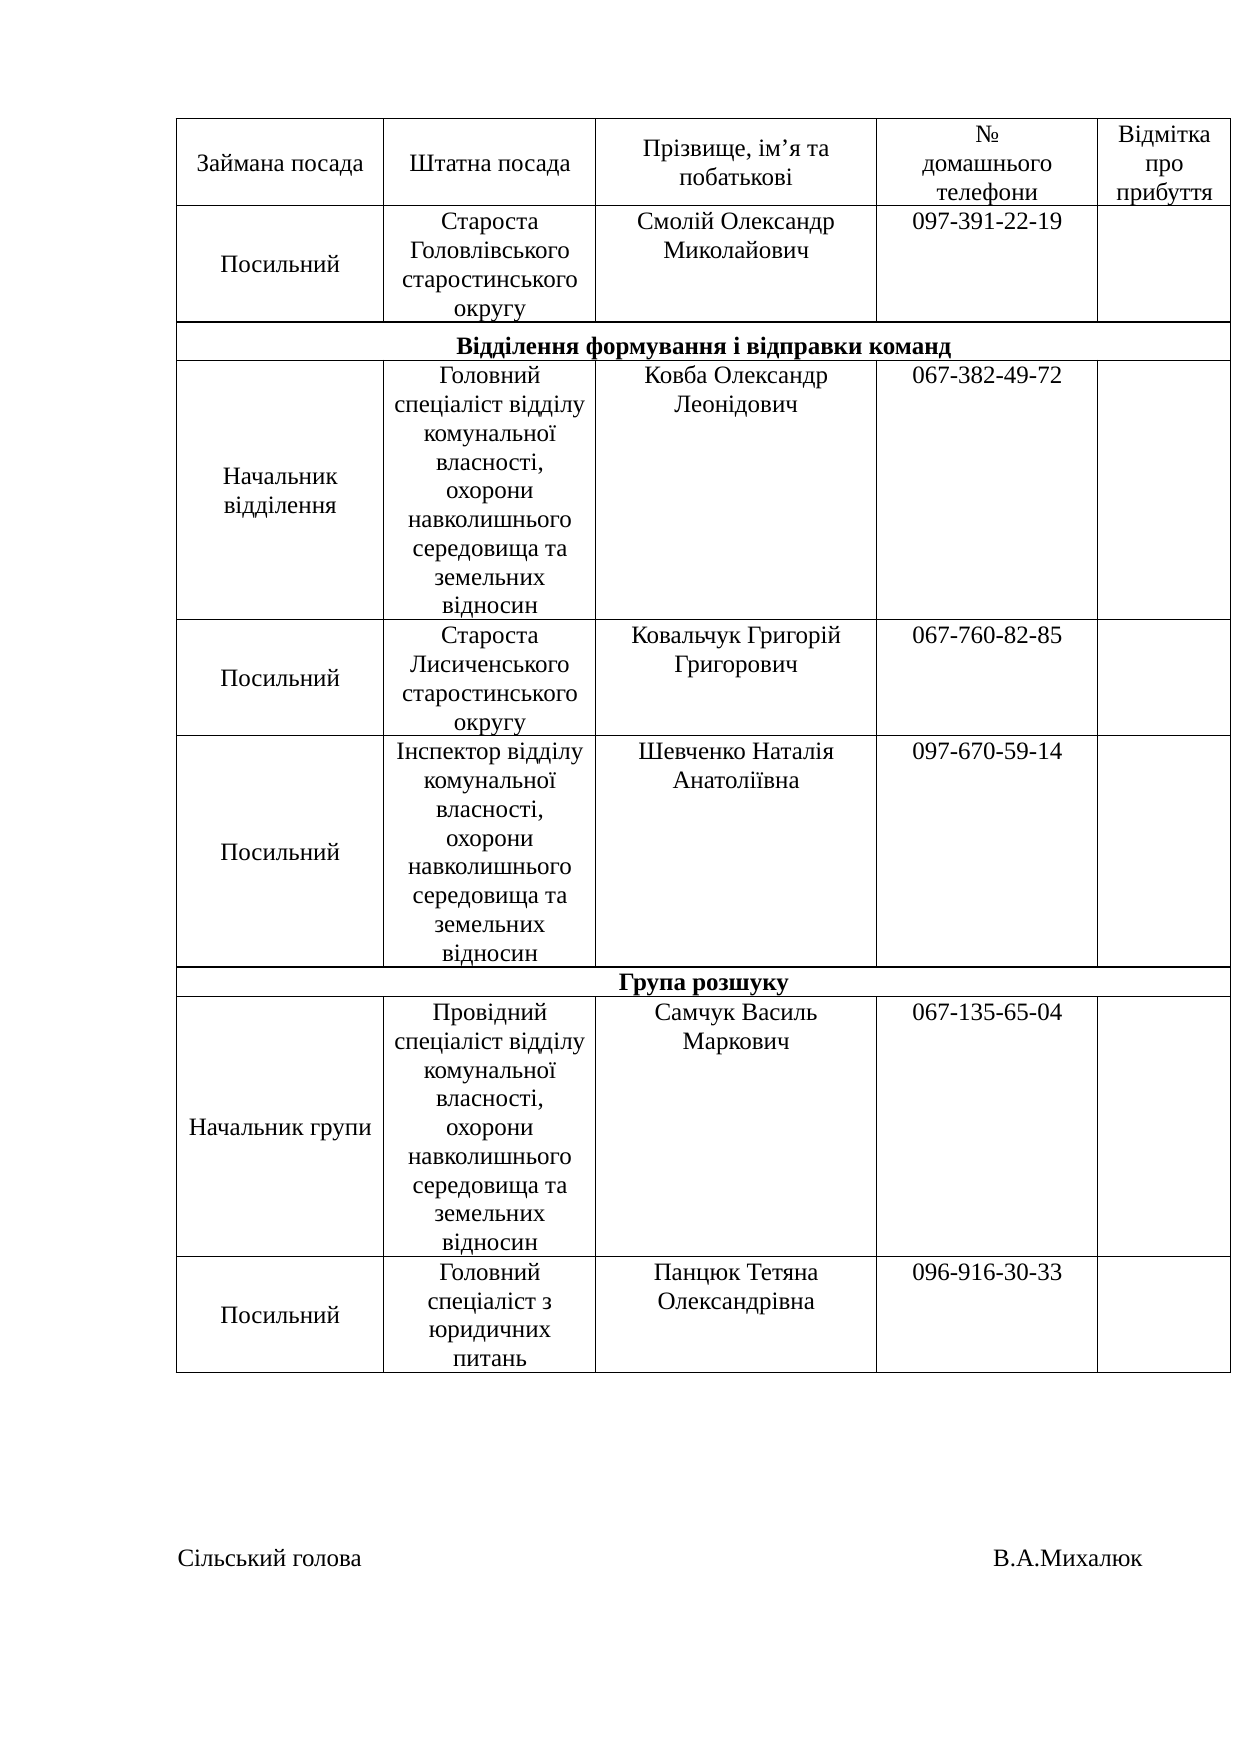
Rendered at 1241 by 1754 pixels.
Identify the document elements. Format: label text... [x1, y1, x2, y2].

table_header Займана посада [177, 119, 383, 205]
table_cell [1098, 361, 1230, 619]
table_cell Самчук Василь Маркович [596, 997, 876, 1256]
table_cell Головний спеціаліст відділу комунальної власності, охорони навколишнього середовища та земельних відносин [384, 361, 595, 619]
table_cell Начальник відділення [177, 361, 383, 619]
table_cell Шевченко Наталія Анатоліївна [596, 736, 876, 966]
table_cell Панцюк Тетяна Олександрівна [596, 1257, 876, 1372]
table_cell Начальник групи [177, 997, 383, 1256]
table_cell Ковальчук Григорій Григорович [596, 620, 876, 735]
table_cell Група розшуку [177, 968, 1230, 996]
table_cell 096-916-30-33 [877, 1257, 1097, 1372]
table_cell Староста Головлівського старостинського округу [384, 206, 595, 321]
table_cell [1098, 206, 1230, 321]
table_cell [1098, 736, 1230, 966]
table_cell Посильний [177, 736, 383, 966]
table_cell 097-670-59-14 [877, 736, 1097, 966]
table_cell 067-135-65-04 [877, 997, 1097, 1256]
table_cell 067-760-82-85 [877, 620, 1097, 735]
table_cell Староста Лисиченського старостинського округу [384, 620, 595, 735]
table_cell Відділення формування і відправки команд [177, 323, 1230, 359]
table_cell Посильний [177, 206, 383, 321]
table_cell Посильний [177, 1257, 383, 1372]
table_header Відмітка про прибуття [1098, 119, 1230, 205]
table_cell [1098, 620, 1230, 735]
table_cell 067-382-49-72 [877, 361, 1097, 619]
table_cell Провідний спеціаліст відділу комунальної власності, охорони навколишнього середовища та земельних відносин [384, 997, 595, 1256]
table_cell Посильний [177, 620, 383, 735]
table_header № домашнього телефони [877, 119, 1097, 205]
table_header Штатна посада [384, 119, 595, 205]
table_header Прізвище, ім’я та побатькові [596, 119, 876, 205]
table_cell [1098, 997, 1230, 1256]
table_cell Головний спеціаліст з юридичних питань [384, 1257, 595, 1372]
title Сільський голова В.А.Михалюк [177, 1543, 1152, 1572]
table_cell Ковба Олександр Леонідович [596, 361, 876, 619]
table_cell 097-391-22-19 [877, 206, 1097, 321]
table_cell Смолій Олександр Миколайович [596, 206, 876, 321]
table_cell Інспектор відділу комунальної власності, охорони навколишнього середовища та земельних відносин [384, 736, 595, 966]
table_cell [1098, 1257, 1230, 1372]
